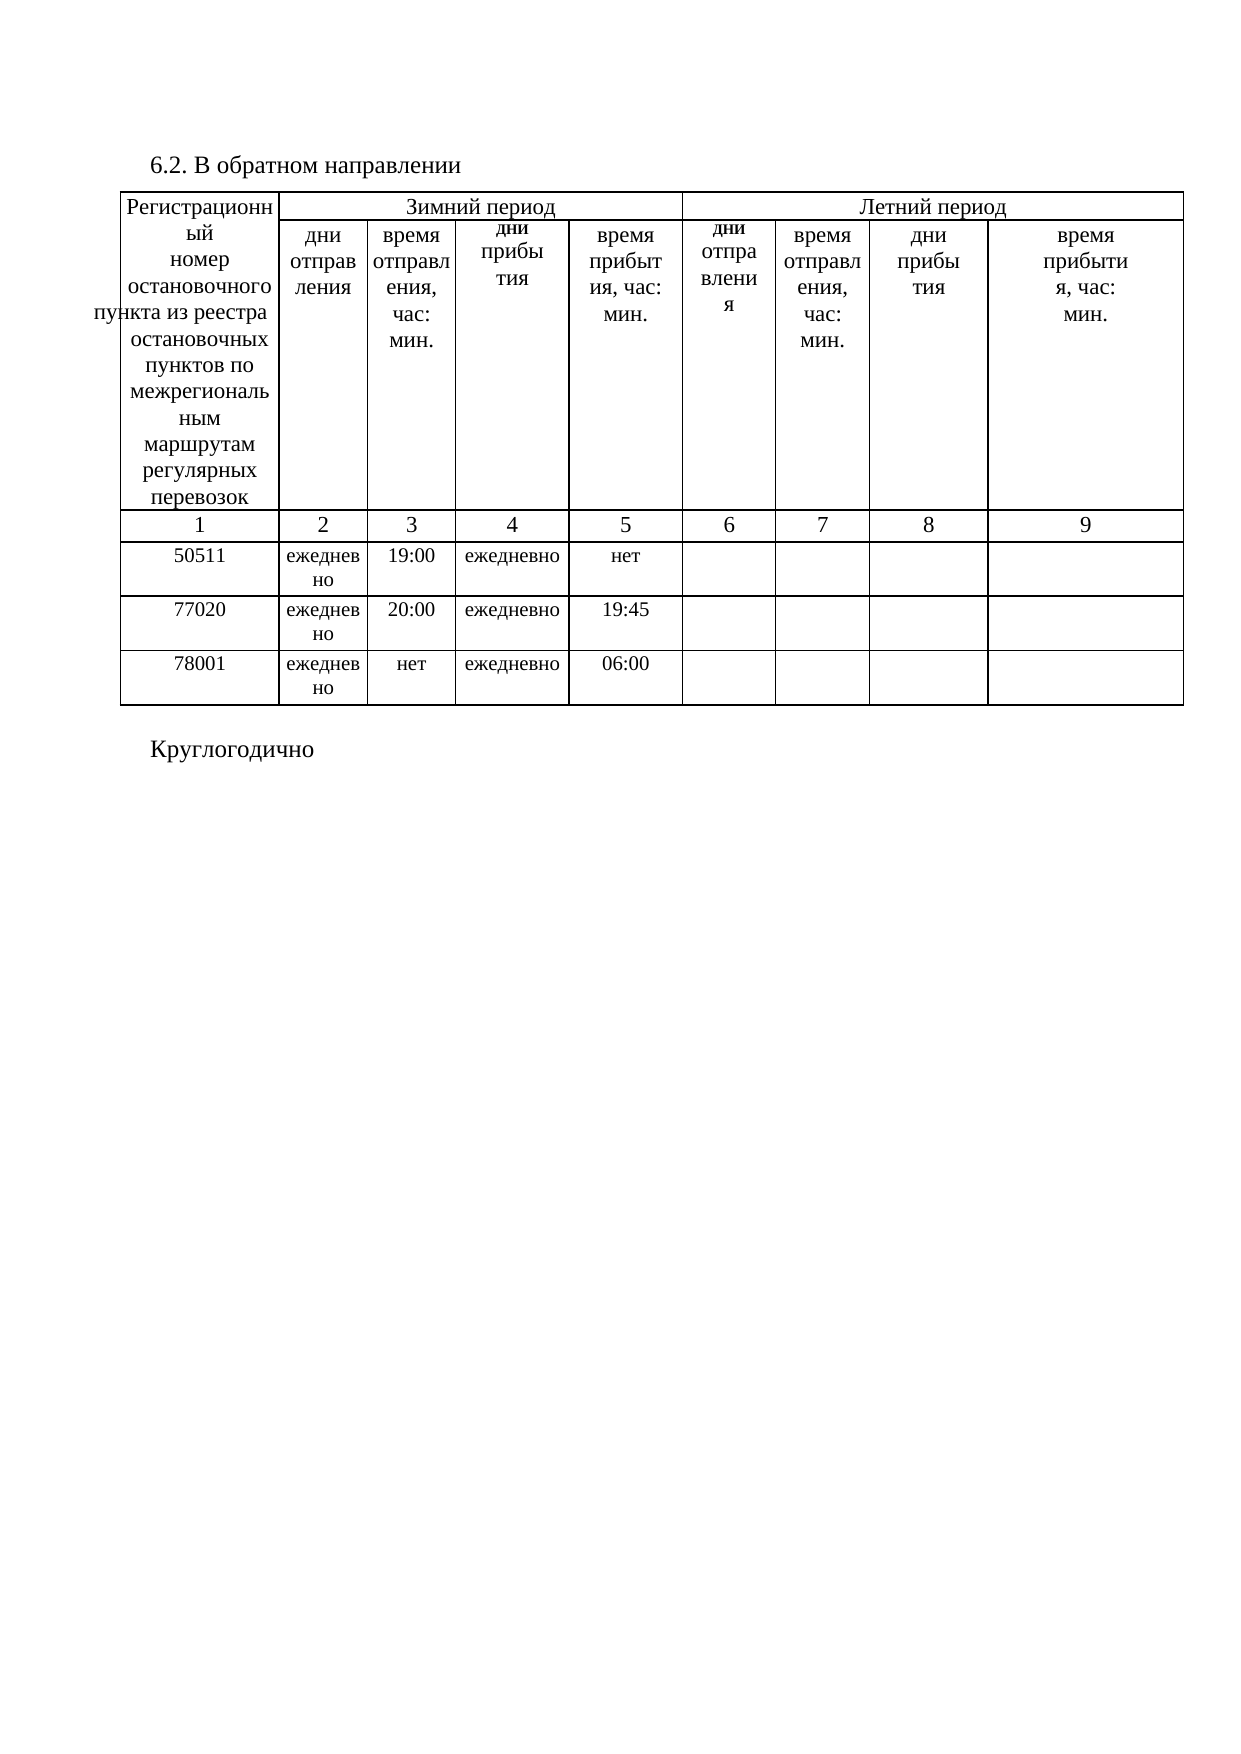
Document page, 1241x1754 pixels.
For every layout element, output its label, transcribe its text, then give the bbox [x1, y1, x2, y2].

table_header Летний период [683, 193, 1183, 219]
table_cell время прибыти я, час: мин. [989, 221, 1183, 509]
text Круглогодично [150, 734, 1090, 763]
table_cell [776, 651, 869, 704]
table_cell 19:00 [368, 543, 455, 595]
table_cell нет [570, 543, 682, 595]
table_cell ежедневно [456, 651, 568, 704]
table_cell 77020 [121, 597, 278, 650]
table_cell 06:00 [570, 651, 682, 704]
table_cell время отправл ения, час: мин. [776, 221, 869, 509]
table_cell 7 [776, 511, 869, 541]
table_cell 8 [870, 511, 987, 541]
table_header Зимний период [280, 193, 682, 219]
table_cell 20:00 [368, 597, 455, 650]
table_cell [683, 651, 775, 704]
table_cell время прибыт ия, час: мин. [570, 221, 682, 509]
table_cell дни отправ ления [280, 221, 367, 509]
table_cell [870, 543, 987, 595]
table_cell 4 [456, 511, 568, 541]
table_cell дни прибы тия [870, 221, 987, 509]
table_cell [776, 543, 869, 595]
table_cell ежедневно [456, 597, 568, 650]
table_cell ежедневно [456, 543, 568, 595]
table_cell [683, 543, 775, 595]
table_cell 3 [368, 511, 455, 541]
text 6.2. В обратном направлении [150, 150, 1090, 179]
table_cell время отправл ения, час: мин. [368, 221, 455, 509]
table_cell 2 [280, 511, 367, 541]
table_cell [989, 543, 1183, 595]
table_cell нет [368, 651, 455, 704]
table_header Регистрационный номер остановочного пункта из реестра остановочных пунктов по межрегиональным маршрутам регулярных перевозок [121, 193, 278, 509]
table_cell ДНИ отпра влени я [683, 221, 775, 509]
table_cell ДНИ прибы тия [456, 221, 568, 509]
table_cell 1 [121, 511, 278, 541]
table_cell 50511 [121, 543, 278, 595]
table_cell 78001 [121, 651, 278, 704]
table_cell ежедневно [280, 543, 367, 595]
table_cell ежедневно [280, 651, 367, 704]
table_cell [989, 651, 1183, 704]
table_cell [870, 651, 987, 704]
table_cell 9 [989, 511, 1183, 541]
table_cell 5 [570, 511, 682, 541]
table_cell 19:45 [570, 597, 682, 650]
table_cell [870, 597, 987, 650]
table_cell 6 [683, 511, 775, 541]
table_cell ежедневно [280, 597, 367, 650]
table_cell [683, 597, 775, 650]
table_cell [989, 597, 1183, 650]
table_cell [776, 597, 869, 650]
